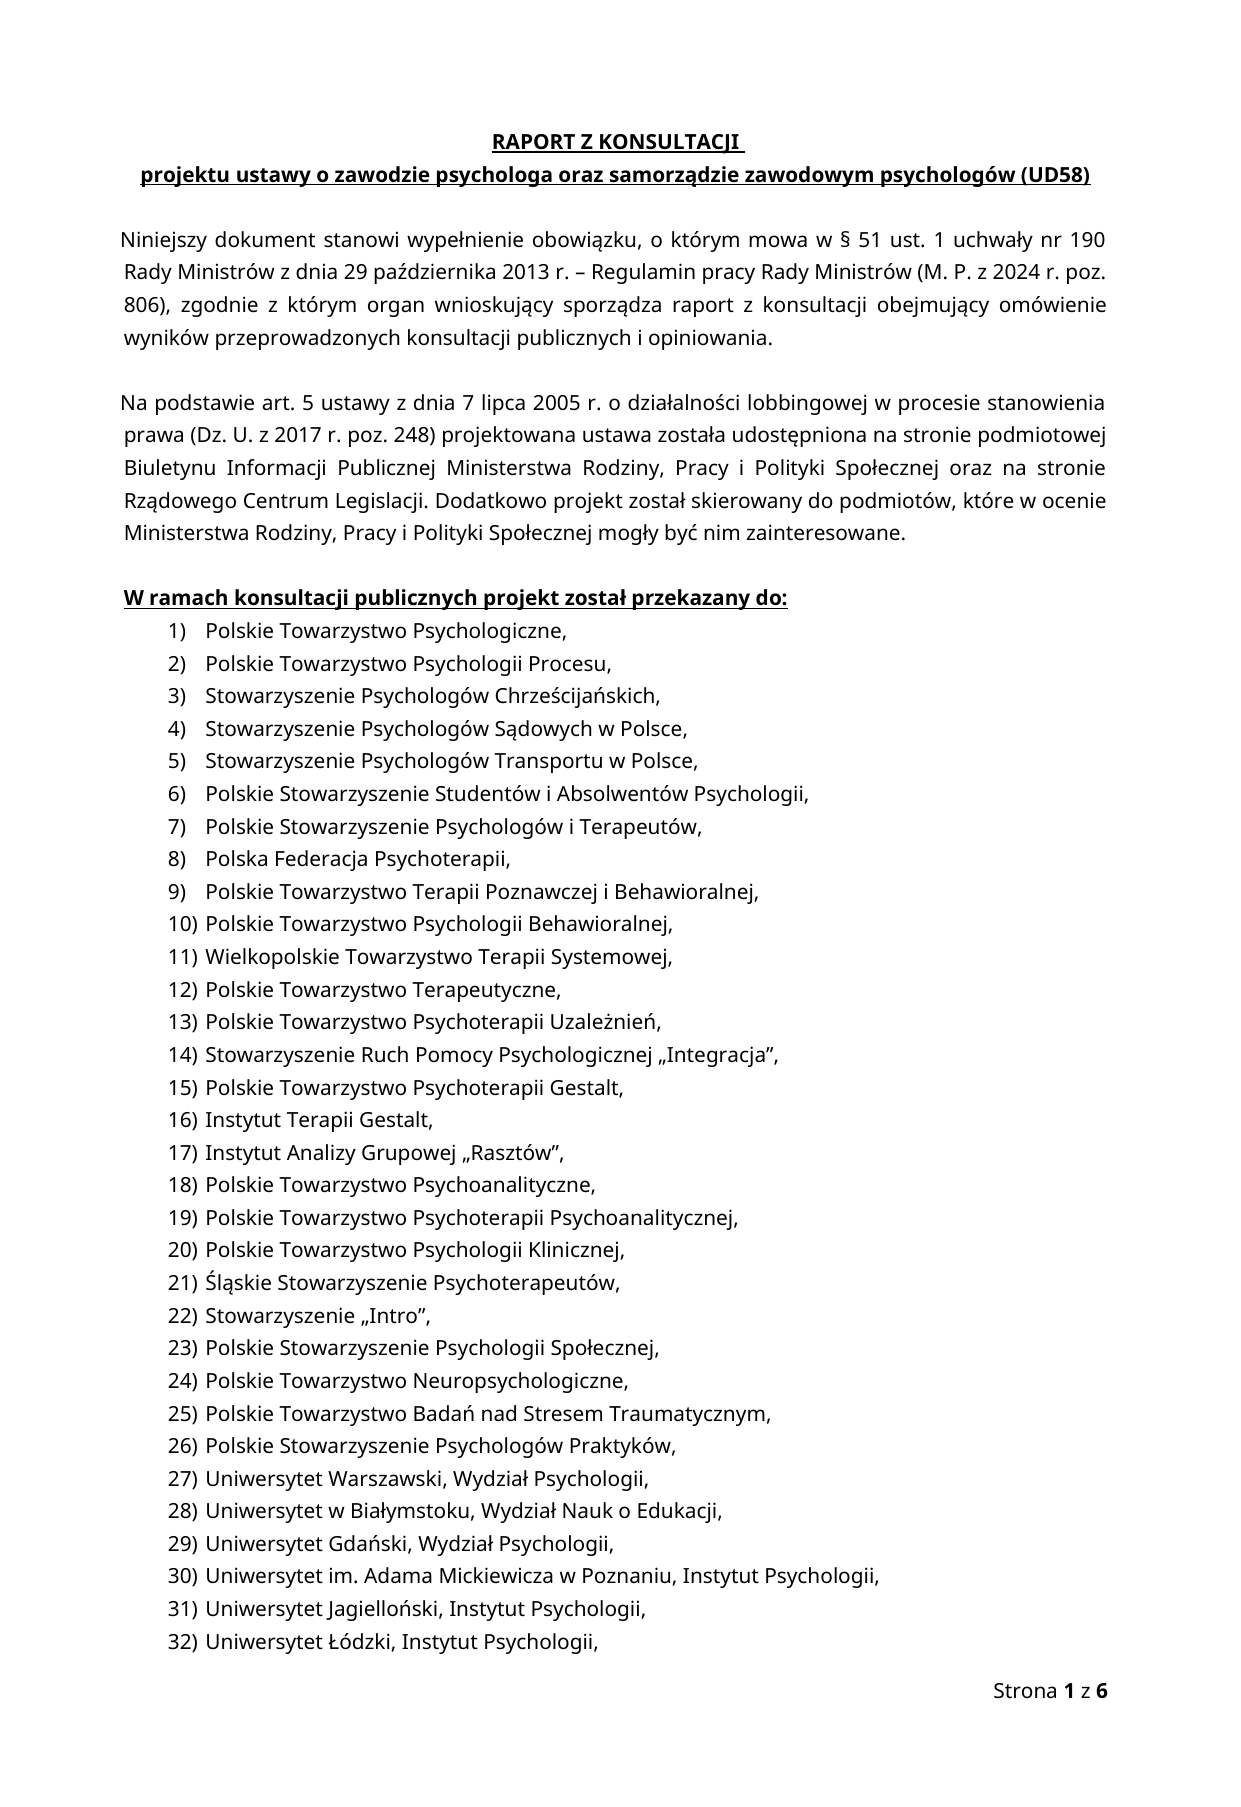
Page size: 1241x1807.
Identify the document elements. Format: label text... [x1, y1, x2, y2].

list Polskie Stowarzyszenie Studentów i Absolwentów Psychologii, [168, 779, 1107, 808]
text Niniejszy dokument stanowi wypełnienie obowiązku, o którym mowa w § 51 ust. 1 uchwały nr 190 Rady Ministrów z dnia 29 października 2013 r. – Regulamin pracy Rady Ministrów (M. P. z 2024 r. poz. 806), zgodnie z którym organ wnioskujący sporządza raport z konsultacji obejmujący omówienie wyników przeprowadzonych konsultacji publicznych i opiniowania. [120, 225, 1107, 351]
list Uniwersytet Łódzki, Instytut Psychologii, [168, 1627, 1107, 1655]
list Polskie Stowarzyszenie Psychologów i Terapeutów, [168, 812, 1107, 840]
list Polskie Towarzystwo Psychoterapii Gestalt, [168, 1073, 1107, 1101]
list Stowarzyszenie Psychologów Sądowych w Polsce, [168, 714, 1107, 742]
list Polskie Towarzystwo Badań nad Stresem Traumatycznym, [168, 1399, 1107, 1427]
list Polskie Stowarzyszenie Psychologii Społecznej, [168, 1333, 1107, 1362]
list Stowarzyszenie Psychologów Chrześcijańskich, [168, 681, 1107, 710]
list Polska Federacja Psychoterapii, [168, 844, 1107, 873]
text W ramach konsultacji publicznych projekt został przekazany do: [123, 583, 1107, 612]
list Polskie Towarzystwo Psychoterapii Uzależnień, [168, 1007, 1107, 1036]
list Polskie Towarzystwo Psychologii Procesu, [168, 649, 1107, 677]
list Polskie Towarzystwo Psychoterapii Psychoanalitycznej, [168, 1203, 1107, 1231]
list Polskie Towarzystwo Neuropsychologiczne, [168, 1366, 1107, 1394]
list Polskie Towarzystwo Psychologii Behawioralnej, [168, 909, 1107, 938]
text RAPORT Z KONSULTACJI [123, 127, 1107, 156]
list Polskie Towarzystwo Psychologii Klinicznej, [168, 1236, 1107, 1264]
list Stowarzyszenie „Intro”, [168, 1301, 1107, 1329]
list Uniwersytet im. Adama Mickiewicza w Poznaniu, Instytut Psychologii, [168, 1562, 1107, 1590]
list Uniwersytet w Białymstoku, Wydział Nauk o Edukacji, [168, 1496, 1107, 1525]
text Na podstawie art. 5 ustawy z dnia 7 lipca 2005 r. o działalności lobbingowej w procesie stanowienia prawa (Dz. U. z 2017 r. poz. 248) projektowana ustawa została udostępniona na stronie podmiotowej Biuletynu Informacji Publicznej Ministerstwa Rodziny, Pracy i Polityki Społecznej oraz na stronie Rządowego Centrum Legislacji. Dodatkowo projekt został skierowany do podmiotów, które w ocenie Ministerstwa Rodziny, Pracy i Polityki Społecznej mogły być nim zainteresowane. [120, 388, 1107, 547]
list Polskie Stowarzyszenie Psychologów Praktyków, [168, 1431, 1107, 1460]
list Polskie Towarzystwo Terapii Poznawczej i Behawioralnej, [168, 877, 1107, 905]
list Stowarzyszenie Ruch Pomocy Psychologicznej „Integracja”, [168, 1040, 1107, 1068]
list Instytut Analizy Grupowej „Rasztów”, [168, 1138, 1107, 1166]
list Polskie Towarzystwo Psychoanalityczne, [168, 1170, 1107, 1199]
list Uniwersytet Warszawski, Wydział Psychologii, [168, 1464, 1107, 1492]
list Wielkopolskie Towarzystwo Terapii Systemowej, [168, 942, 1107, 971]
list Śląskie Stowarzyszenie Psychoterapeutów, [168, 1268, 1107, 1297]
list Uniwersytet Jagielloński, Instytut Psychologii, [168, 1594, 1107, 1623]
text projektu ustawy o zawodzie psychologa oraz samorządzie zawodowym psychologów (UD58) [123, 160, 1107, 188]
list Stowarzyszenie Psychologów Transportu w Polsce, [168, 747, 1107, 775]
list Instytut Terapii Gestalt, [168, 1105, 1107, 1134]
list Uniwersytet Gdański, Wydział Psychologii, [168, 1529, 1107, 1557]
list Polskie Towarzystwo Psychologiczne, [168, 616, 1107, 644]
list Polskie Towarzystwo Terapeutyczne, [168, 975, 1107, 1003]
